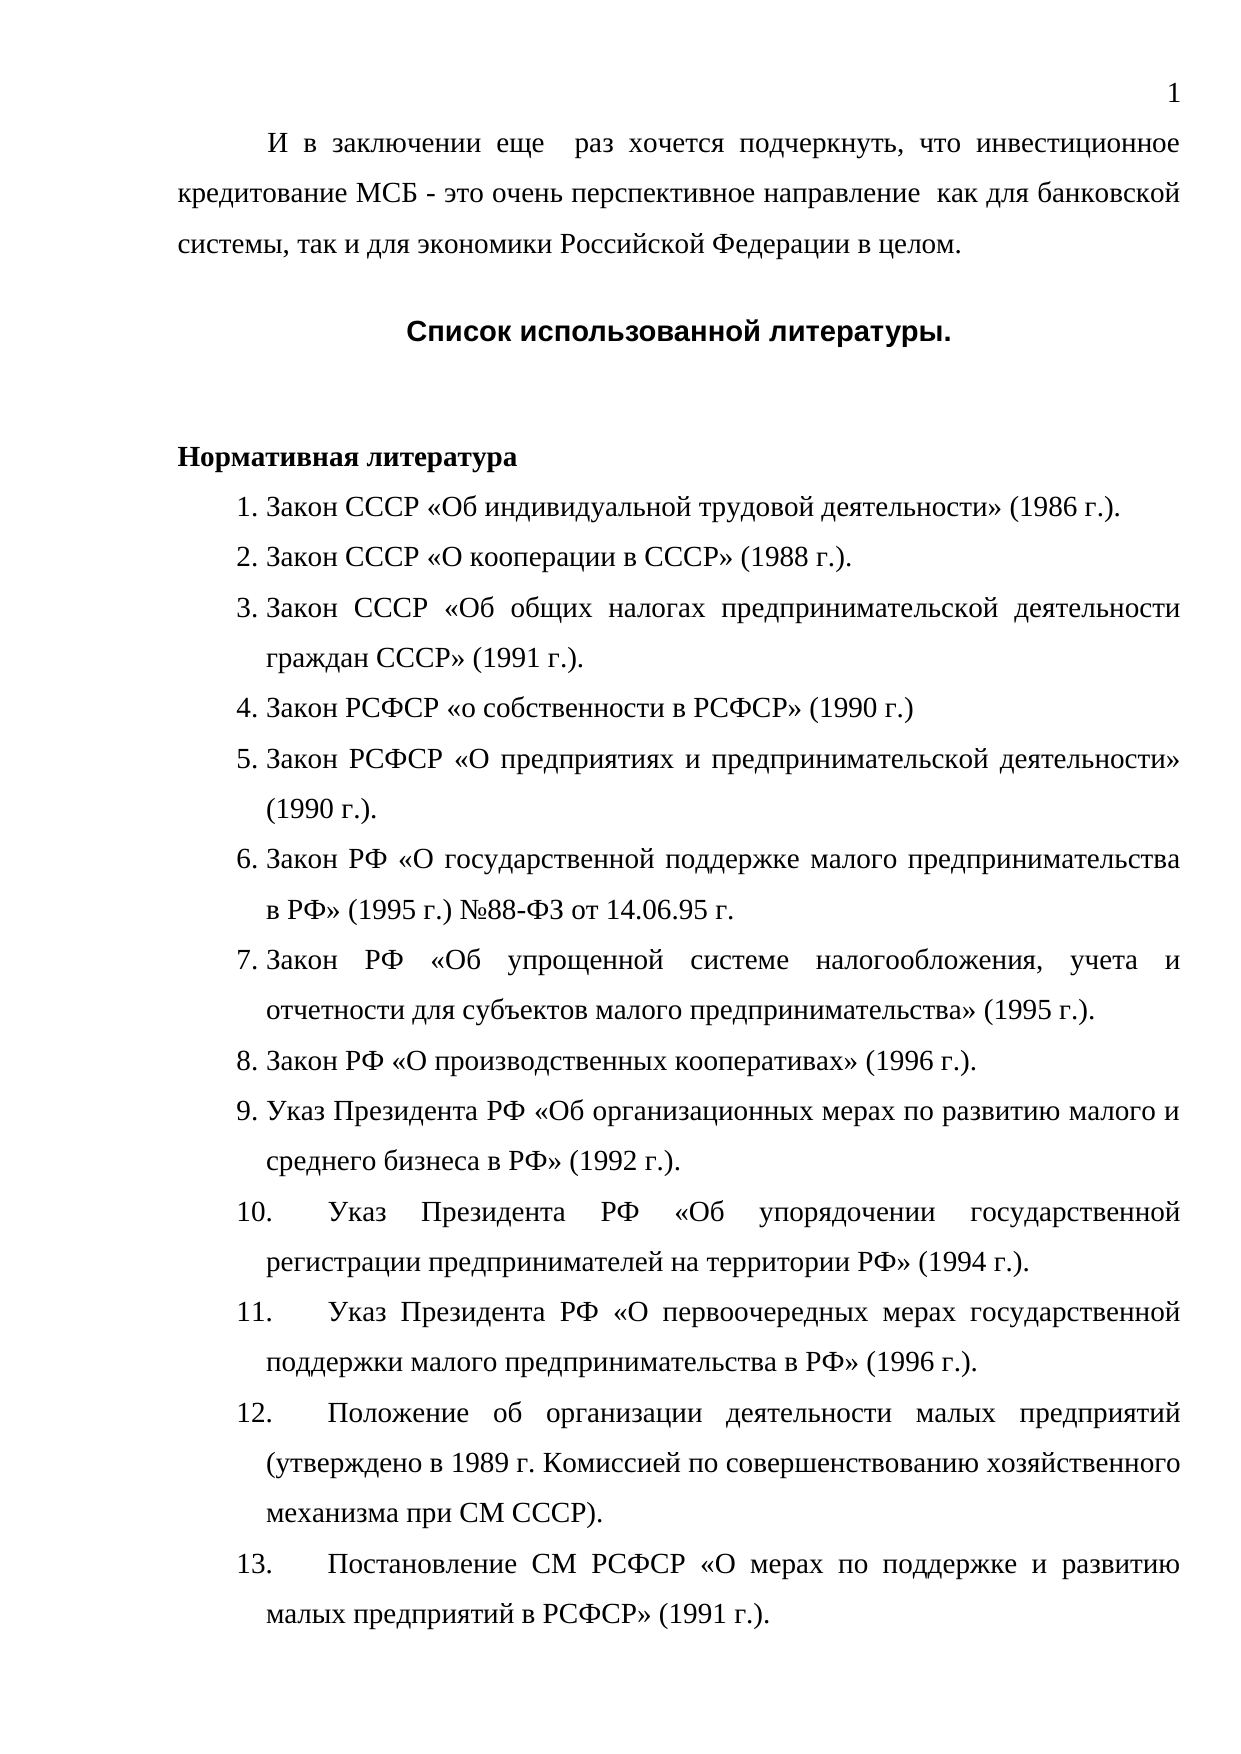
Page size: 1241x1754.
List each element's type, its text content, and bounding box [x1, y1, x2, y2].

list Закон СССР «О кооперации в СССР» (1988 г.). [236, 539, 1181, 573]
list Постановление СМ РСФСР «О мерах по поддержке и развитию малых предприятий в РСФСР» (1991 г.). [236, 1546, 1181, 1630]
list Закон РФ «О производственных кооперативах» (1996 г.). [236, 1043, 1181, 1076]
list Указ Президента РФ «Об организационных мерах по развитию малого и среднего бизнеса в РФ» (1992 г.). [236, 1093, 1181, 1177]
subtitle Список использованной литературы. [177, 314, 1181, 347]
list Закон СССР «Об индивидуальной трудовой деятельности» (1986 г.). [236, 489, 1181, 523]
text И в заключении еще раз хочется подчеркнуть, что инвестиционное кредитование МСБ - это очень перспективное направление как для банковской системы, так и для экономики Российской Федерации в целом. [177, 125, 1181, 259]
list Указ Президента РФ «О первоочередных мерах государственной поддержки малого предпринимательства в РФ» (1996 г.). [236, 1294, 1181, 1378]
text Нормативная литература [177, 439, 1181, 472]
list Закон РСФСР «О предприятиях и предпринимательской деятельности» (1990 г.). [236, 741, 1181, 825]
list Закон РСФСР «о собственности в РСФСР» (1990 г.) [236, 691, 1181, 724]
list Закон СССР «Об общих налогах предпринимательской деятельности граждан СССР» (1991 г.). [236, 590, 1181, 674]
list Положение об организации деятельности малых предприятий (утверждено в 1989 г. Комиссией по совершенствованию хозяйственного механизма при СМ СССР). [236, 1395, 1181, 1529]
list Указ Президента РФ «Об упорядочении государственной регистрации предпринимателей на территории РФ» (1994 г.). [236, 1194, 1181, 1277]
list Закон РФ «Об упрощенной системе налогообложения, учета и отчетности для субъектов малого предпринимательства» (1995 г.). [236, 942, 1181, 1026]
list Закон РФ «О государственной поддержке малого предпринимательства в РФ» (1995 г.) №88-ФЗ от 14.06.95 г. [236, 841, 1181, 925]
